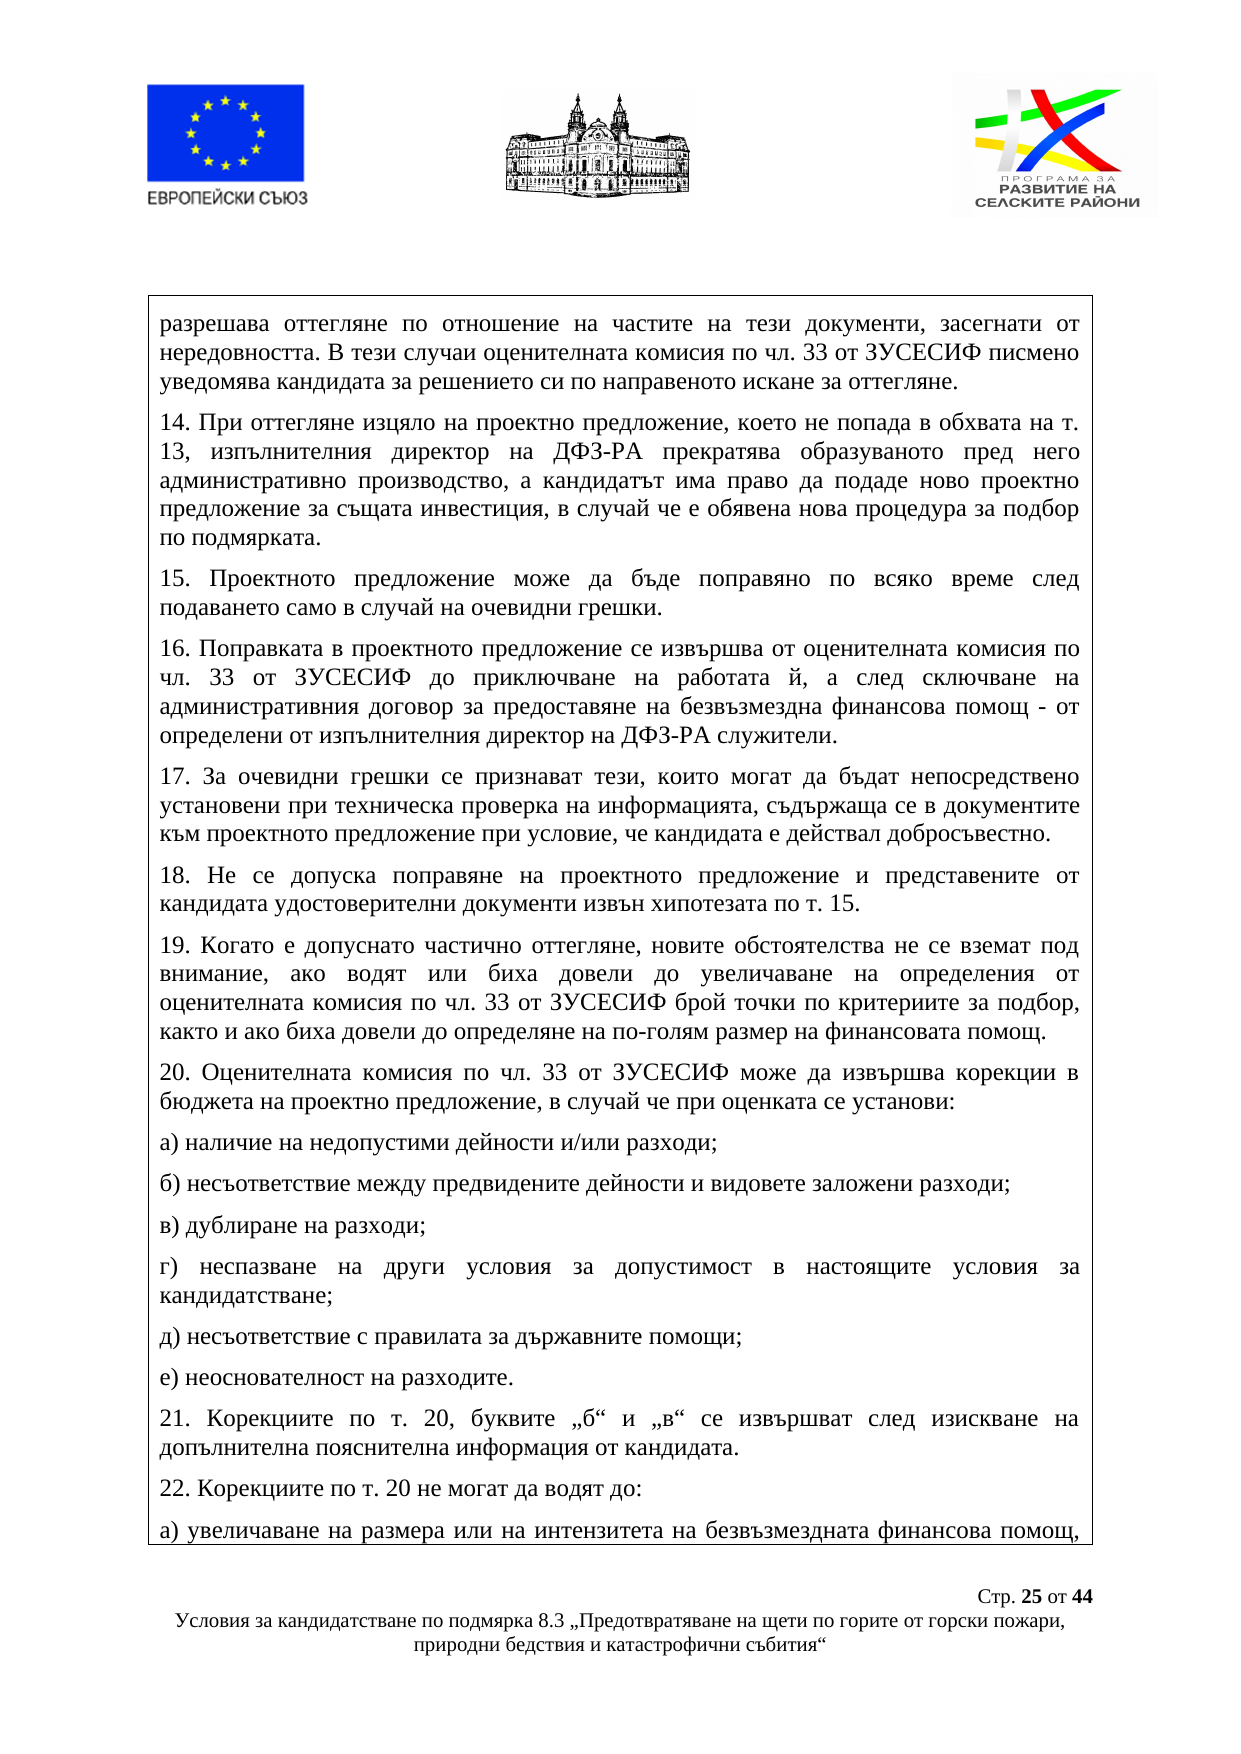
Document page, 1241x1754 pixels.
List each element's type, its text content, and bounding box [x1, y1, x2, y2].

picture [147, 83, 309, 208]
picture [501, 90, 697, 201]
picture [950, 73, 1159, 218]
